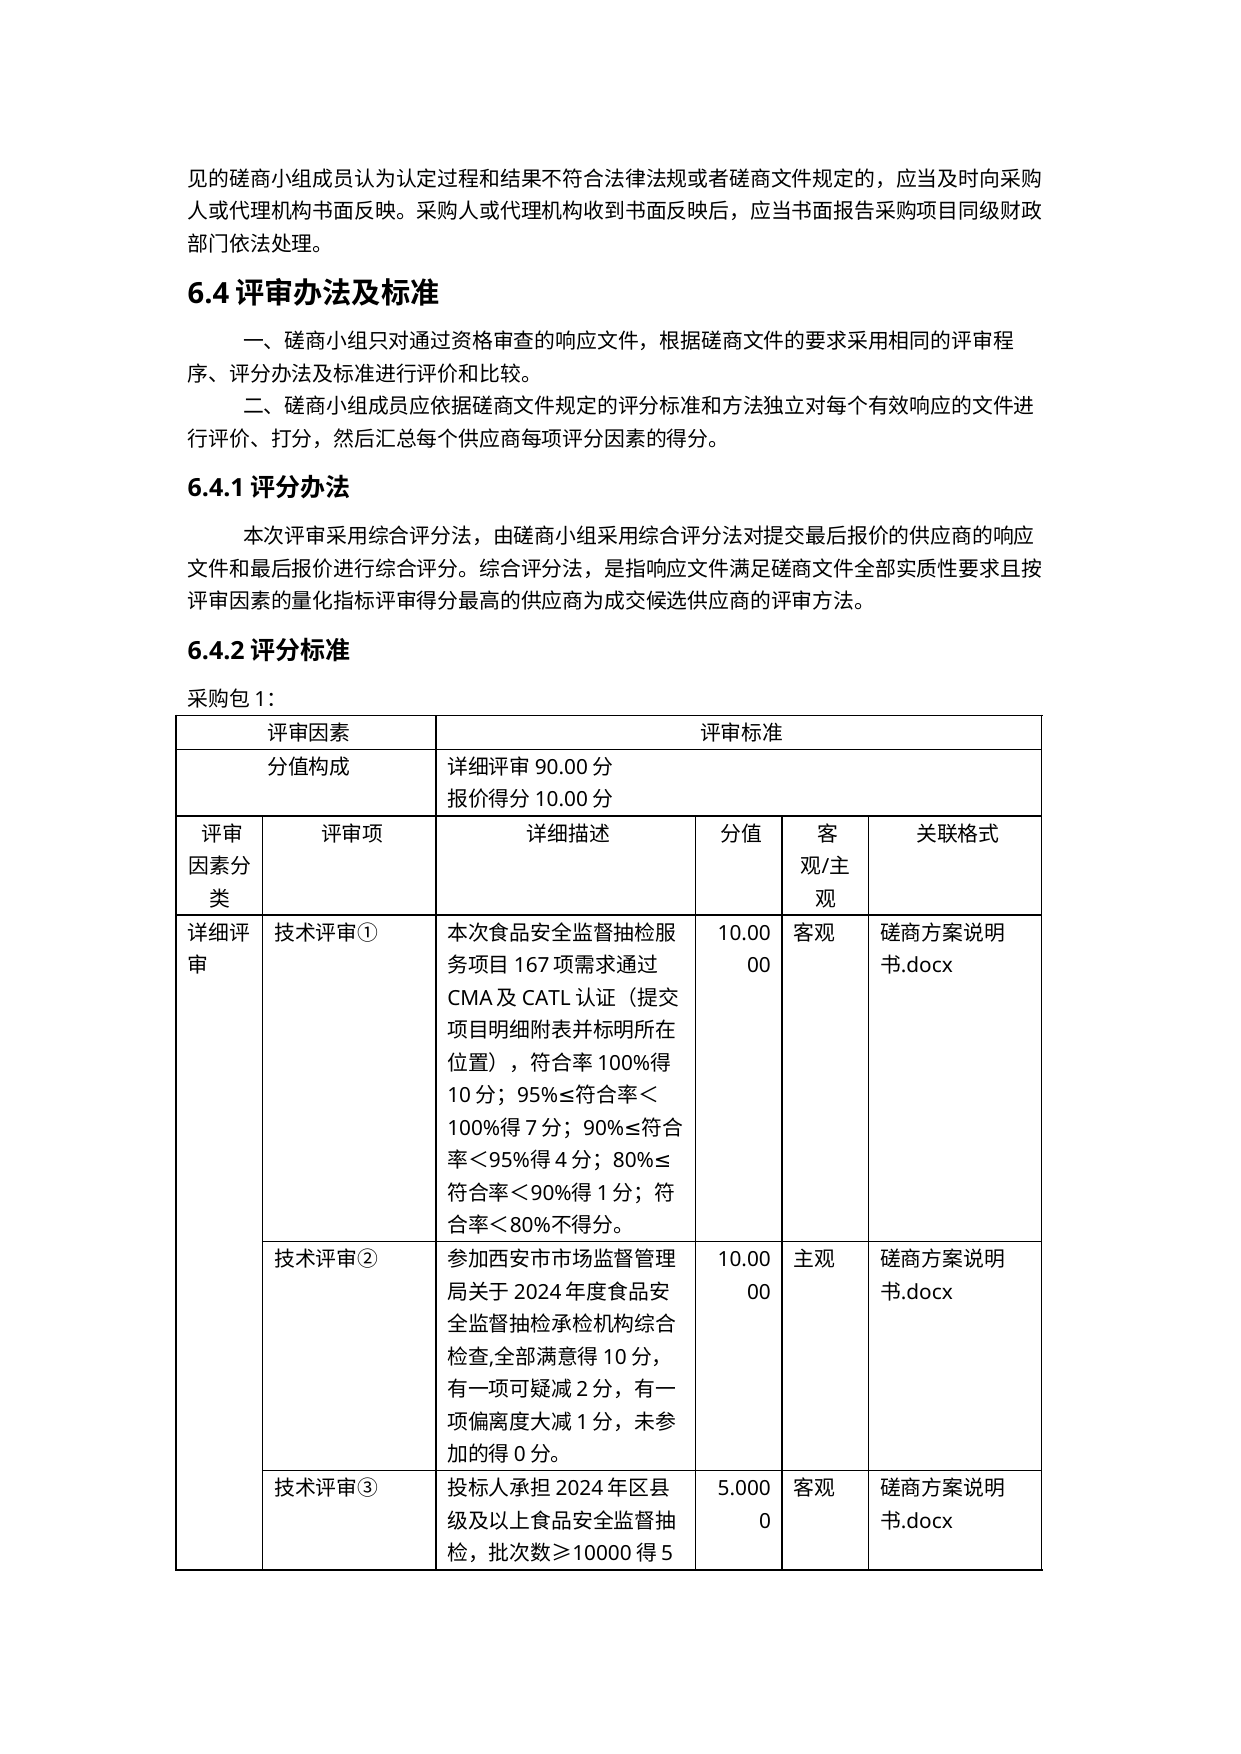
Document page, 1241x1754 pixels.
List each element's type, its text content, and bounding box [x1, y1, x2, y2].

table_cell 详细评审 [177, 916, 262, 1569]
table_cell 磋商方案说明书.docx [869, 1242, 1041, 1470]
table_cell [437, 1471, 695, 1569]
table_cell 分值构成 [177, 750, 435, 815]
table_cell 参加西安市市场监督管理局关于2024年度食品安全监督抽检承检机构综合检查,全部满意得10分，有一项可疑减2分，有一项偏离度大减1分，未参加的得0分。 [437, 1242, 695, 1470]
table_cell 评审项 [263, 817, 435, 914]
text 6.4.2评分标准 [187, 617, 1053, 682]
text 二、磋商小组成员应依据磋商文件规定的评分标准和方法独立对每个有效响应的文件进行评价、打分，然后汇总每个供应商每项评分因素的得分。 [187, 389, 1053, 454]
table_cell 磋商方案说明书.docx [869, 916, 1041, 1241]
table_cell 客观 [783, 1471, 868, 1569]
table_cell 客观 [783, 916, 868, 1241]
text 6.4.1评分办法 [187, 454, 1053, 519]
table_cell 本次食品安全监督抽检服务项目167项需求通过CMA及CATL认证（提交项目明细附表并标明所在位置），符合率100%得10分；95%≤符合率＜100%得7分；90%≤符合率＜95%得4分；80%≤符合率＜90%得1分；符合率＜80%不得分。 [437, 916, 695, 1241]
text 采购包1： [187, 682, 1053, 714]
table_cell 详细评审90.00分 报价得分10.00分 [437, 750, 1041, 815]
text 本次评审采用综合评分法，由磋商小组采用综合评分法对提交最后报价的供应商的响应文件和最后报价进行综合评分。综合评分法，是指响应文件满足磋商文件全部实质性要求且按评审因素的量化指标评审得分最高的供应商为成交候选供应商的评审方法。 [187, 519, 1053, 617]
table_cell 评审因素分类 [177, 817, 262, 914]
table_cell 技术评审① [263, 916, 435, 1241]
table_cell 磋商方案说明书.docx [869, 1471, 1041, 1569]
table_cell 关联格式 [869, 817, 1041, 914]
table_cell 10.0000 [696, 1242, 781, 1470]
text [187, 162, 1053, 259]
table_cell 技术评审② [263, 1242, 435, 1470]
table_cell 5.0000 [696, 1471, 781, 1569]
table_cell 分值 [696, 817, 781, 914]
table_cell 主观 [783, 1242, 868, 1470]
table_header 评审标准 [437, 716, 1041, 748]
text 一、磋商小组只对通过资格审查的响应文件，根据磋商文件的要求采用相同的评审程序、评分办法及标准进行评价和比较。 [187, 324, 1053, 389]
table_cell 技术评审③ [263, 1471, 435, 1569]
text 6.4评审办法及标准 [187, 259, 1053, 324]
table_cell 详细描述 [437, 817, 695, 914]
table_header 评审因素 [177, 716, 435, 748]
table_cell 客观/主观 [783, 817, 868, 914]
table_cell 10.0000 [696, 916, 781, 1241]
